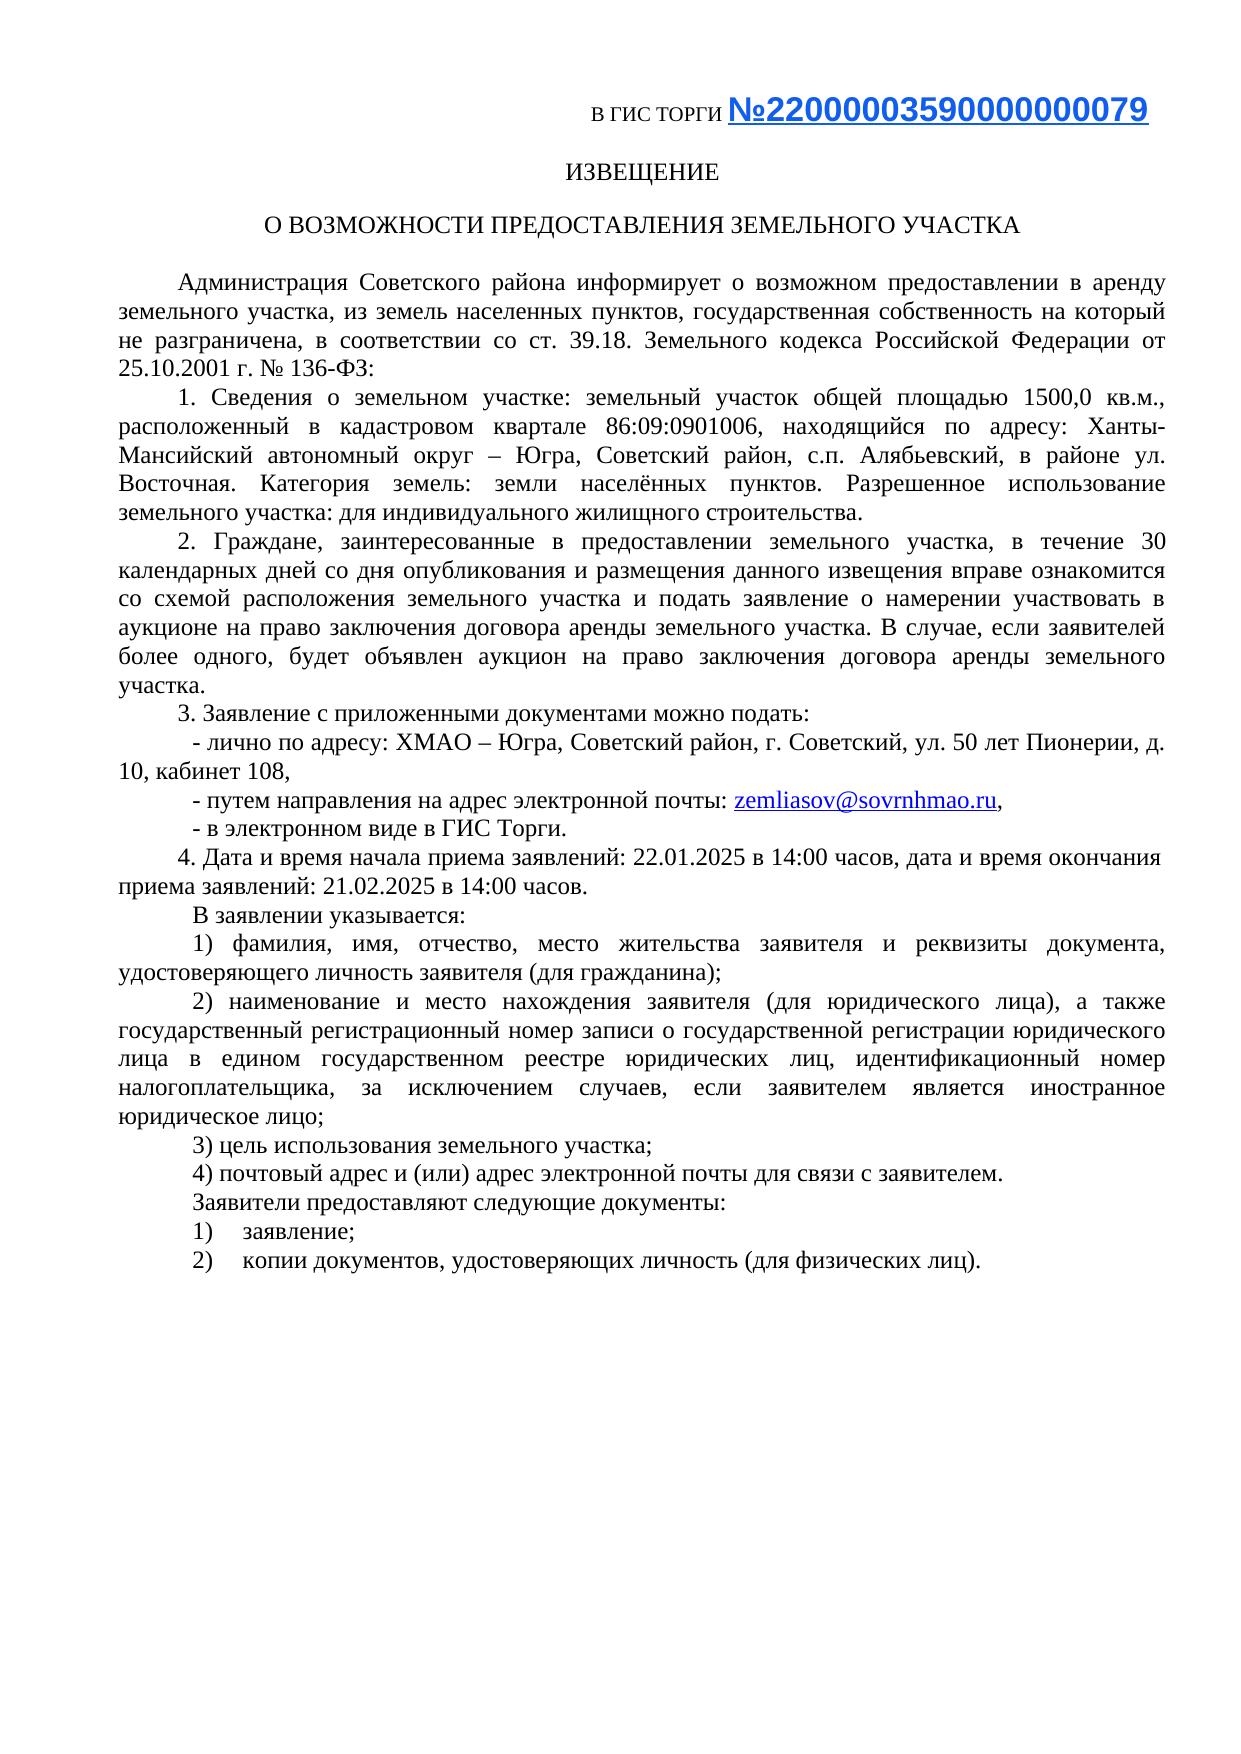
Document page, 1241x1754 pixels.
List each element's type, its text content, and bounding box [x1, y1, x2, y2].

list копии документов, удостоверяющих личность (для физических лиц). [118, 1245, 1167, 1273]
text - путем направления на адрес электронной почты: zemliasov@sovrnhmao.ru, [118, 785, 1167, 813]
text 1) фамилия, имя, отчество, место жительства заявителя и реквизиты документа, удостоверяющего личность заявителя (для гражданина); [118, 928, 1167, 986]
text Администрация Советского района информирует о возможном предоставлении в аренду земельного участка, из земель населенных пунктов, государственная собственность на который не разграничена, в соответствии со ст. 39.18. Земельного кодекса Российской Федерации от 25.10.2001 г. № 136-ФЗ: [118, 267, 1167, 382]
text В заявлении указывается: [118, 900, 1167, 928]
text В ГИС ТОРГИ №22000003590000000079 [591, 89, 1167, 128]
text 3. Заявление с приложенными документами можно подать: [118, 698, 1167, 727]
text 2) наименование и место нахождения заявителя (для юридического лица), а также государственный регистрационный номер записи о государственной регистрации юридического лица в едином государственном реестре юридических лиц, идентификационный номер налогоплательщика, за исключением случаев, если заявителем является иностранное юридическое лицо; [118, 986, 1167, 1130]
text - лично по адресу: ХМАО – Югра, Советский район, г. Советский, ул. 50 лет Пионерии, д. 10, кабинет 108, [118, 727, 1167, 785]
subtitle извещение [118, 157, 1167, 186]
text 4. Дата и время начала приема заявлений: 22.01.2025 в 14:00 часов, дата и время окончания приема заявлений: 21.02.2025 в 14:00 часов. [118, 842, 1162, 900]
list заявление; [118, 1216, 1167, 1245]
text Заявители предоставляют следующие документы: [118, 1187, 1167, 1216]
text 4) почтовый адрес и (или) адрес электронной почты для связи с заявителем. [118, 1158, 1167, 1187]
text 1. Сведения о земельном участке: земельный участок общей площадью 1500,0 кв.м., расположенный в кадастровом квартале 86:09:0901006, находящийся по адресу: Ханты-Мансийский автономный округ – Югра, Советский район, с.п. Алябьевский, в районе ул. Восточная. Категория земель: земли населённых пунктов. Разрешенное использование земельного участка: для индивидуального жилищного строительства. [118, 382, 1167, 526]
text 2. Граждане, заинтересованные в предоставлении земельного участка, в течение 30 календарных дней со дня опубликования и размещения данного извещения вправе ознакомится со схемой расположения земельного участка и подать заявление о намерении участвовать в аукционе на право заключения договора аренды земельного участка. В случае, если заявителей более одного, будет объявлен аукцион на право заключения договора аренды земельного участка. [118, 526, 1167, 698]
text 3) цель использования земельного участка; [118, 1130, 1167, 1158]
text - в электронном виде в ГИС Торги. [118, 813, 1167, 842]
text о ВОЗМОЖНОСТИ ПРЕДОСТАВЛЕНИЯ ЗЕМЕЛЬНого УЧАСТКа [118, 210, 1167, 238]
